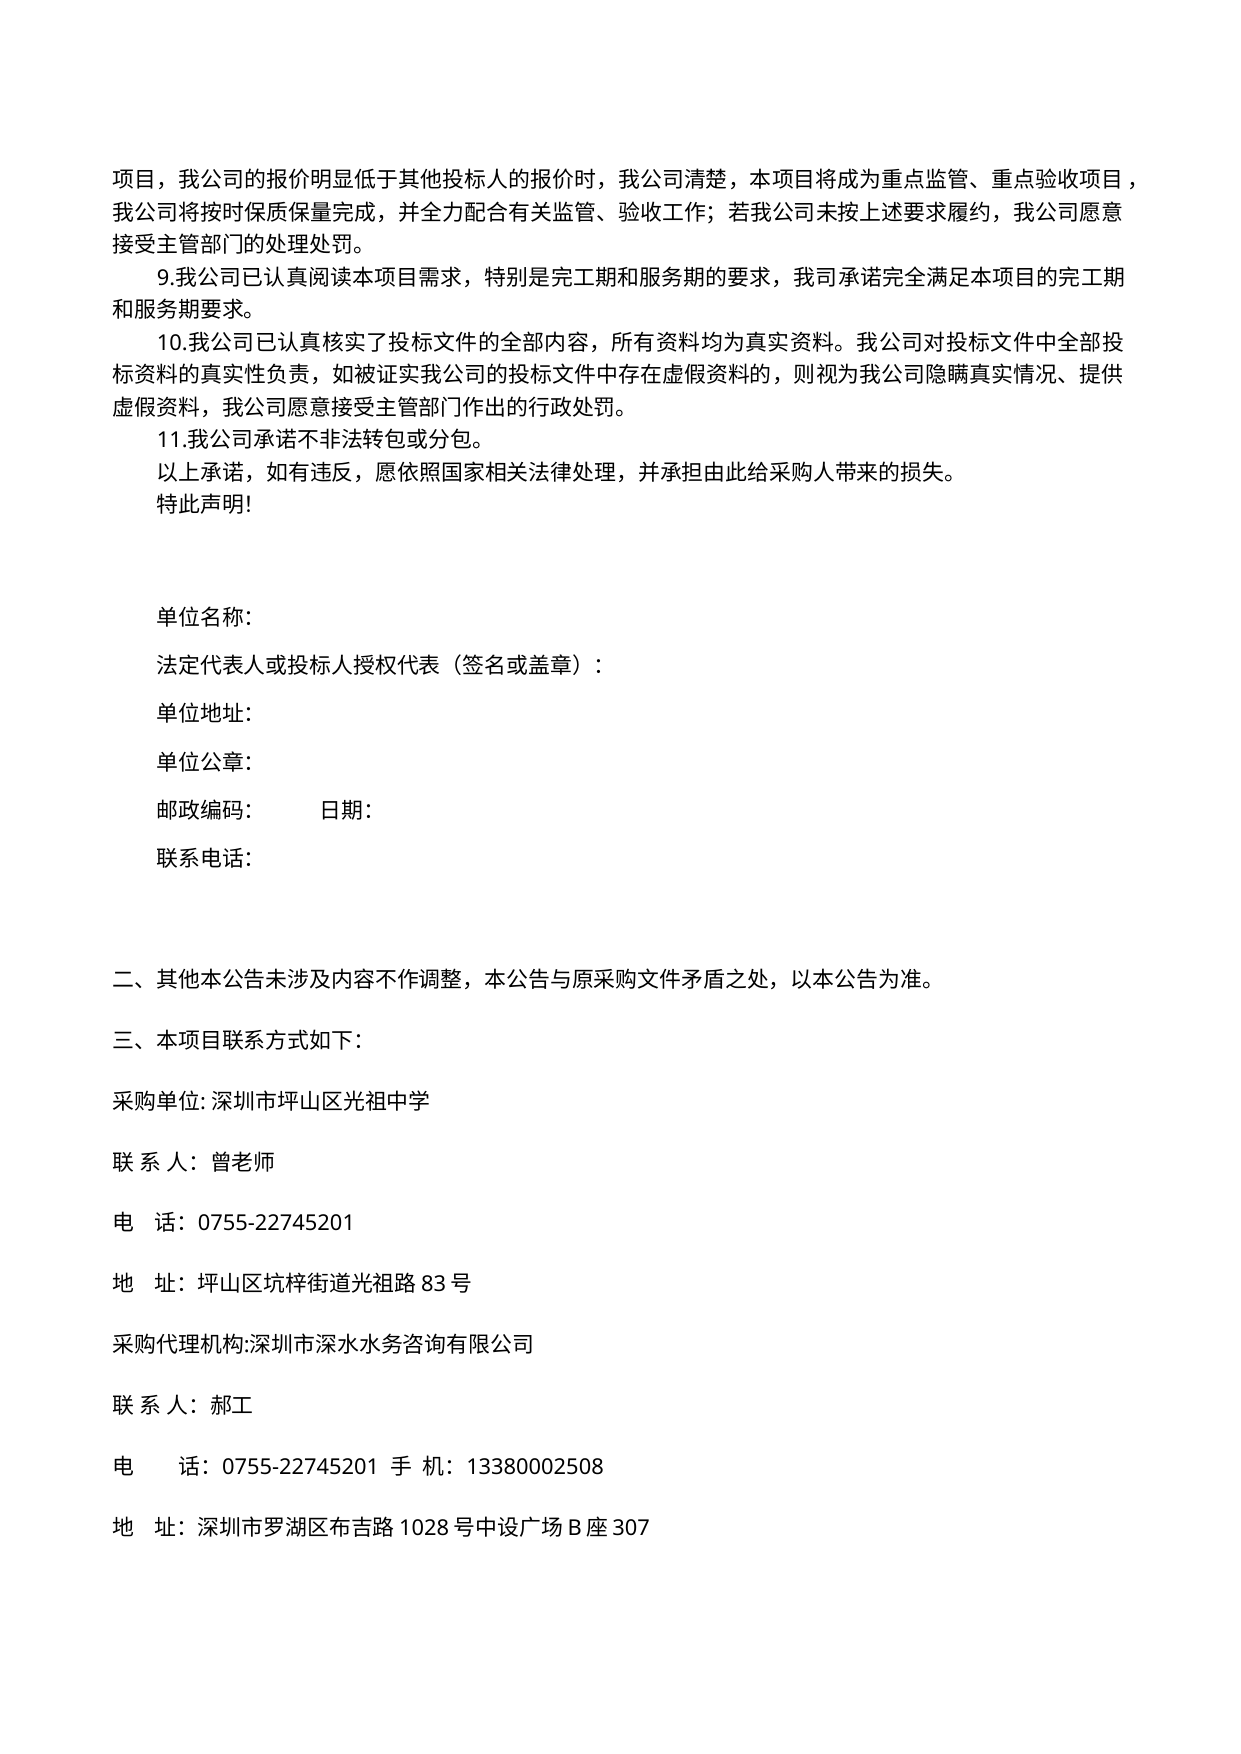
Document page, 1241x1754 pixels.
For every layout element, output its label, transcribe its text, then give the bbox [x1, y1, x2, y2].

text 以上承诺，如有违反，愿依照国家相关法律处理，并承担由此给采购人带来的损失。 [112, 454, 1128, 487]
text 单位地址： [112, 696, 1128, 728]
text 10.我公司已认真核实了投标文件的全部内容，所有资料均为真实资料。我公司对投标文件中全部投标资料的真实性负责，如被证实我公司的投标文件中存在虚假资料的，则视为我公司隐瞒真实情况、提供虚假资料，我公司愿意接受主管部门作出的行政处罚。 [112, 324, 1128, 422]
text 特此声明！ [112, 487, 1128, 519]
text 地 址：深圳市罗湖区布吉路1028号中设广场B座307 [112, 1509, 1128, 1542]
text 联 系 人：郝工 [112, 1388, 1128, 1420]
text 邮政编码： 日期： [112, 793, 1128, 825]
text 法定代表人或投标人授权代表（签名或盖章）： [112, 648, 1128, 680]
text 三、本项目联系方式如下： [112, 1023, 1128, 1055]
text 二、其他本公告未涉及内容不作调整，本公告与原采购文件矛盾之处，以本公告为准。 [112, 962, 1128, 994]
text 联系电话： [112, 841, 1128, 873]
text 电 话：0755-22745201 手 机：13380002508 [112, 1448, 1128, 1481]
text 联 系 人：曾老师 [112, 1144, 1128, 1177]
text 单位公章： [112, 744, 1128, 777]
text 采购单位: 深圳市坪山区光祖中学 [112, 1083, 1128, 1116]
text 电 话：0755-22745201 [112, 1205, 1128, 1238]
text 11.我公司承诺不非法转包或分包。 [112, 422, 1128, 454]
text 采购代理机构:深圳市深水水务咨询有限公司 [112, 1327, 1128, 1359]
text 9.我公司已认真阅读本项目需求，特别是完工期和服务期的要求，我司承诺完全满足本项目的完工期和服务期要求。 [112, 259, 1128, 324]
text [112, 162, 1128, 259]
text 地 址：坪山区坑梓街道光祖路83号 [112, 1266, 1128, 1298]
text 单位名称： [112, 599, 1128, 632]
